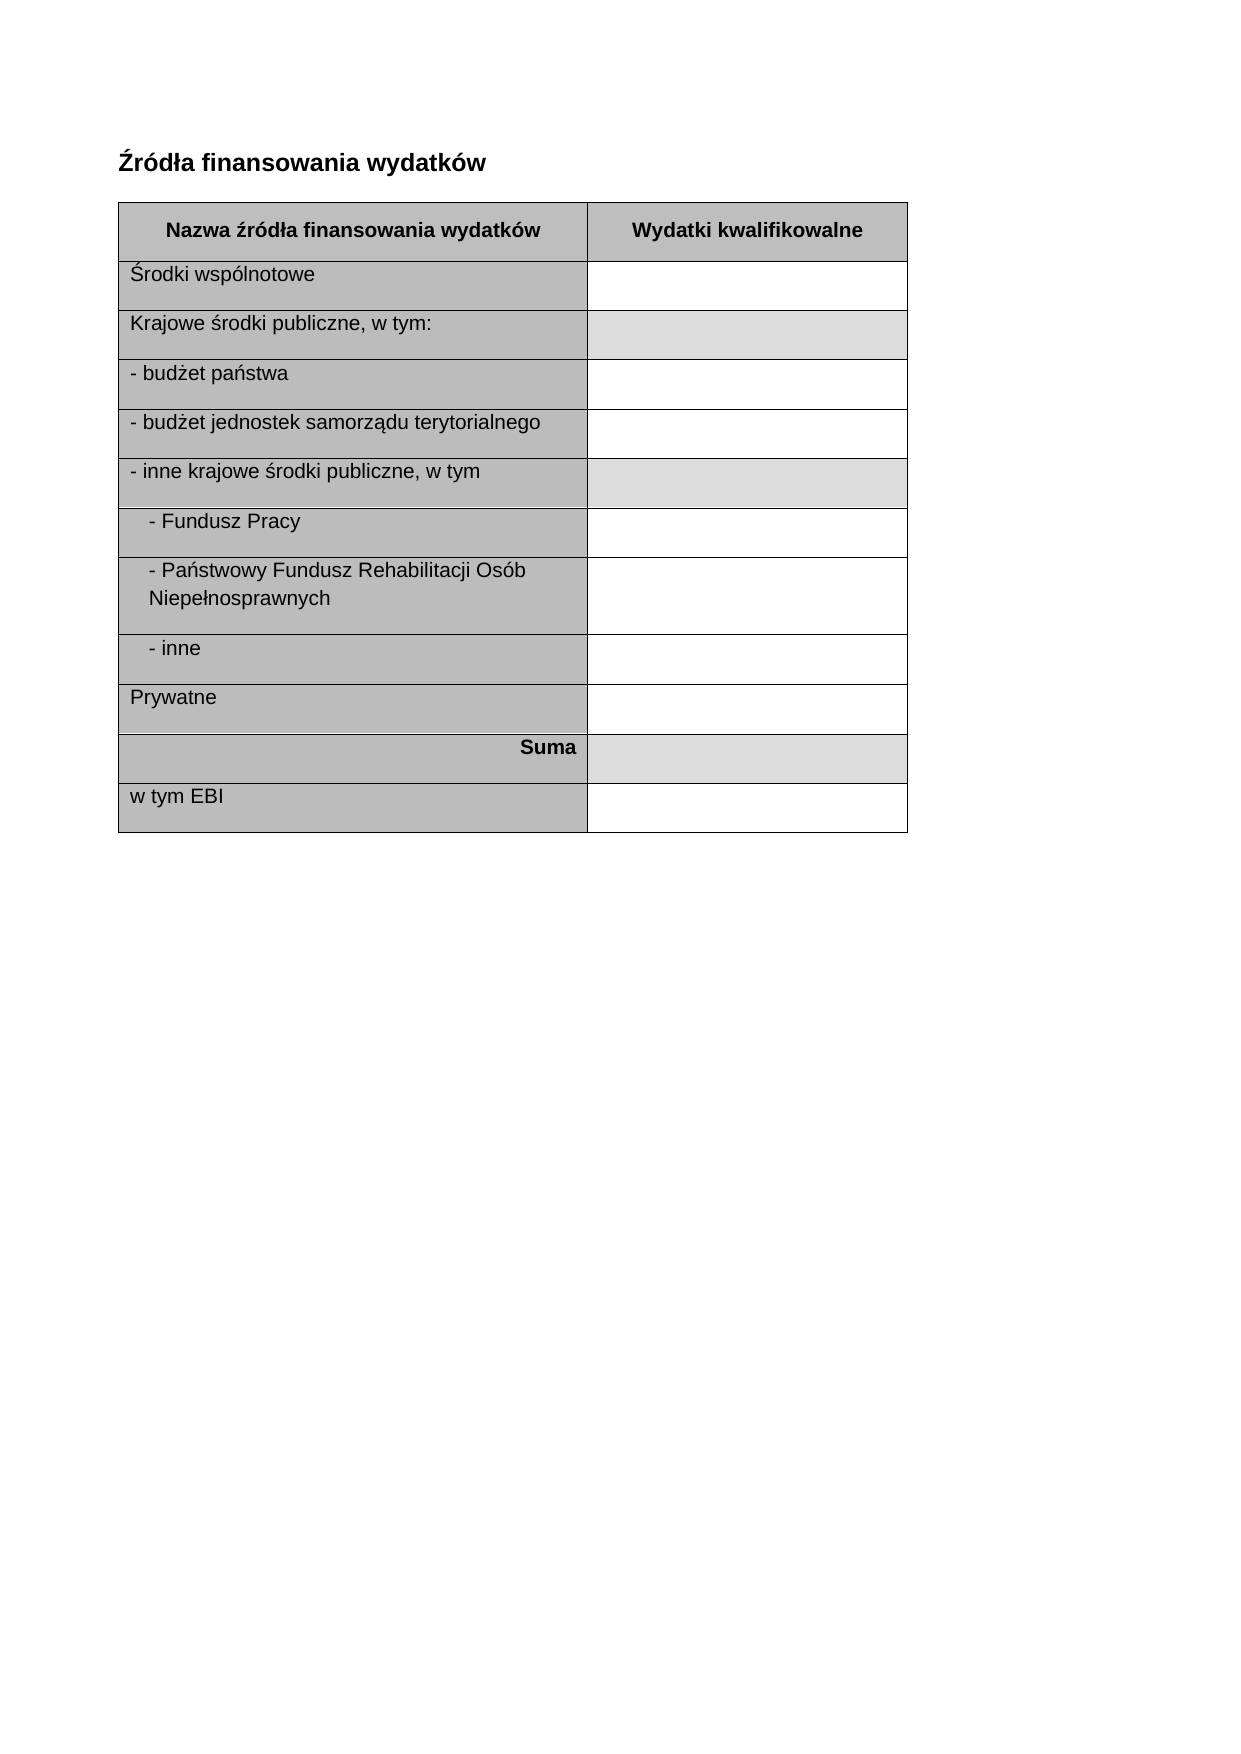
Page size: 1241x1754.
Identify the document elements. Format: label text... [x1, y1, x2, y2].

text Źródła finansowania wydatków [118, 148, 1116, 176]
table_cell [588, 262, 907, 310]
table_header Nazwa źródła finansowania wydatków [119, 203, 587, 261]
table_cell - budżet jednostek samorządu terytorialnego [119, 410, 587, 458]
table_cell [588, 509, 907, 557]
table_header Wydatki kwalifikowalne [588, 203, 907, 261]
table_cell [588, 410, 907, 458]
table_cell [588, 784, 907, 832]
table_cell [588, 311, 907, 359]
table_cell - inne [119, 635, 587, 684]
table_cell w tym EBI [119, 784, 587, 832]
table_cell - Fundusz Pracy [119, 509, 587, 557]
table_cell [588, 685, 907, 733]
table_cell Suma [119, 735, 587, 783]
table_cell [588, 459, 907, 507]
table_cell [588, 558, 907, 634]
table_cell [588, 735, 907, 783]
table_cell [588, 635, 907, 684]
table_cell - budżet państwa [119, 360, 587, 409]
table_cell Prywatne [119, 685, 587, 733]
table_cell Środki wspólnotowe [119, 262, 587, 310]
table_cell - inne krajowe środki publiczne, w tym [119, 459, 587, 507]
table_cell Krajowe środki publiczne, w tym: [119, 311, 587, 359]
table_cell [588, 360, 907, 409]
table_cell - Państwowy Fundusz Rehabilitacji Osób Niepełnosprawnych [119, 558, 587, 634]
